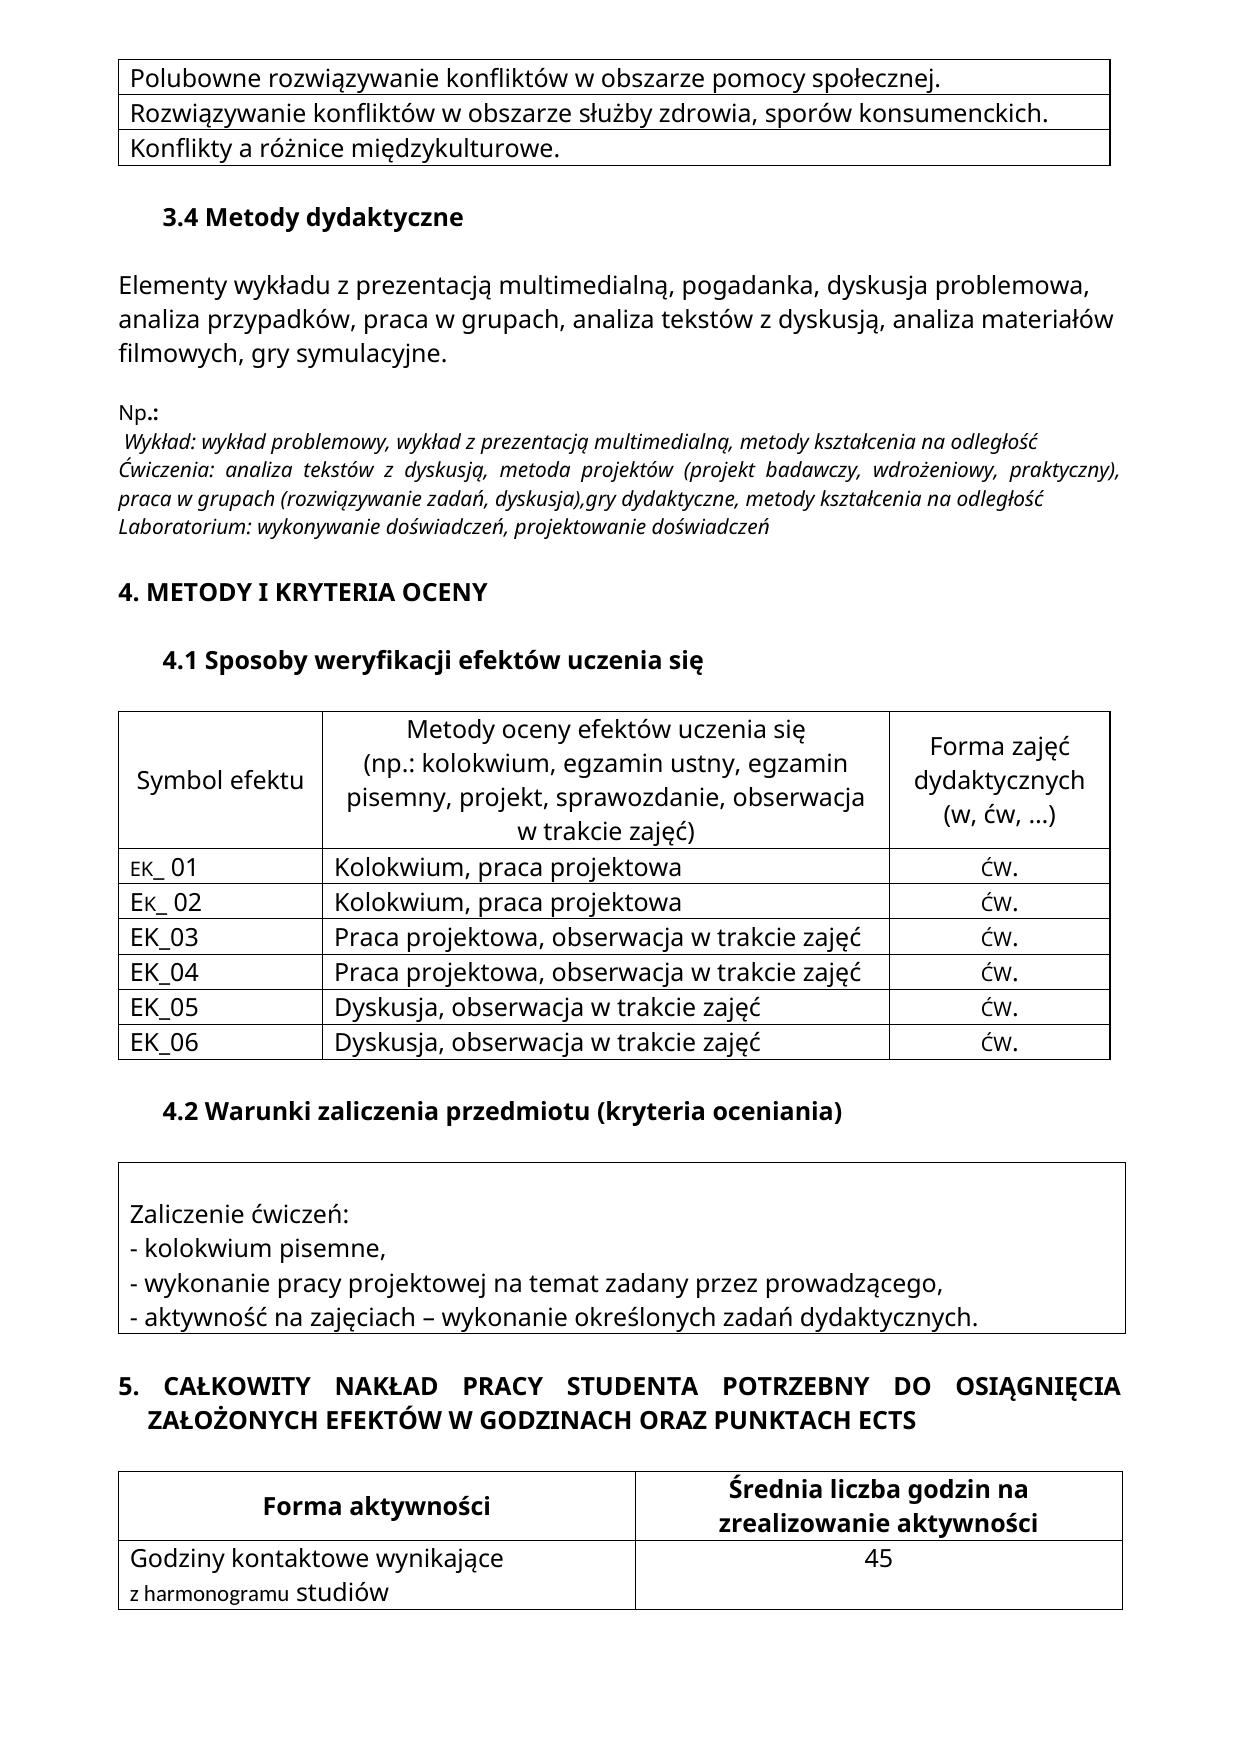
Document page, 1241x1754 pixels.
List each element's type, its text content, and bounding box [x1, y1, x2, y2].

table_header Średnia liczba godzin na zrealizowanie aktywności [636, 1472, 1122, 1540]
table_cell EK_03 [119, 919, 322, 953]
text 4.2 Warunki zaliczenia przedmiotu (kryteria oceniania) [162, 1094, 1122, 1128]
table_cell ćw. [890, 884, 1109, 918]
table_cell ćw. [890, 990, 1109, 1024]
table_cell EK_04 [119, 955, 322, 988]
table_cell Rozwiązywanie konfliktów w obszarze służby zdrowia, sporów konsumenckich. [119, 95, 1109, 129]
text Elementy wykładu z prezentacją multimedialną, pogadanka, dyskusja problemowa, analiza przypadków, praca w grupach, analiza tekstów z dyskusją, analiza materiałów filmowych, gry symulacyjne. [118, 268, 1122, 370]
table_cell Praca projektowa, obserwacja w trakcie zajęć [323, 955, 889, 988]
table_cell Konflikty a różnice międzykulturowe. [119, 130, 1109, 164]
table_header Zaliczenie ćwiczeń: - kolokwium pisemne, - wykonanie pracy projektowej na temat zadany przez prowadzącego, - aktywność na zajęciach – wykonanie określonych zadań dydaktycznych. [119, 1163, 1125, 1333]
table_cell Polubowne rozwiązywanie konfliktów w obszarze pomocy społecznej. [119, 60, 1109, 94]
table_header Forma aktywności [119, 1472, 635, 1540]
table_cell ćw. [890, 955, 1109, 988]
table_header Forma zajęć dydaktycznych (w, ćw, …) [890, 712, 1109, 848]
table_cell Kolokwium, praca projektowa [323, 884, 889, 918]
table_cell Godziny kontaktowe wynikające z harmonogramu studiów [119, 1541, 635, 1609]
text Wykład: wykład problemowy, wykład z prezentacją multimedialną, metody kształcenia na odległość [118, 427, 1122, 455]
table_cell ek_ 01 [119, 849, 322, 883]
text Np.: [118, 398, 1122, 427]
table_cell Kolokwium, praca projektowa [323, 849, 889, 883]
text 5. CAŁKOWITY NAKŁAD PRACY STUDENTA POTRZEBNY DO OSIĄGNIĘCIA ZAŁOŻONYCH EFEKTÓW W GODZINACH ORAZ PUNKTACH ECTS [118, 1368, 1122, 1437]
table_cell ćw. [890, 849, 1109, 883]
text 3.4 Metody dydaktyczne [162, 199, 1122, 234]
text Ćwiczenia: analiza tekstów z dyskusją, metoda projektów (projekt badawczy, wdrożeniowy, praktyczny), praca w grupach (rozwiązywanie zadań, dyskusja),gry dydaktyczne, metody kształcenia na odległość [118, 455, 1122, 512]
table_cell ćw. [890, 919, 1109, 953]
text 4.1 Sposoby weryfikacji efektów uczenia się [162, 643, 1122, 677]
table_cell EK_06 [119, 1025, 322, 1059]
table_cell EK_05 [119, 990, 322, 1024]
text 4. METODY I KRYTERIA OCENY [118, 574, 1122, 609]
table_cell Dyskusja, obserwacja w trakcie zajęć [323, 990, 889, 1024]
text Laboratorium: wykonywanie doświadczeń, projektowanie doświadczeń [118, 512, 1122, 541]
table_cell Ek_ 02 [119, 884, 322, 918]
table_cell Dyskusja, obserwacja w trakcie zajęć [323, 1025, 889, 1059]
table_cell 45 [636, 1541, 1122, 1609]
table_header Symbol efektu [119, 712, 322, 848]
table_cell ćw. [890, 1025, 1109, 1059]
table_cell Praca projektowa, obserwacja w trakcie zajęć [323, 919, 889, 953]
table_header Metody oceny efektów uczenia się (np.: kolokwium, egzamin ustny, egzamin pisemny, projekt, sprawozdanie, obserwacja w trakcie zajęć) [323, 712, 889, 848]
